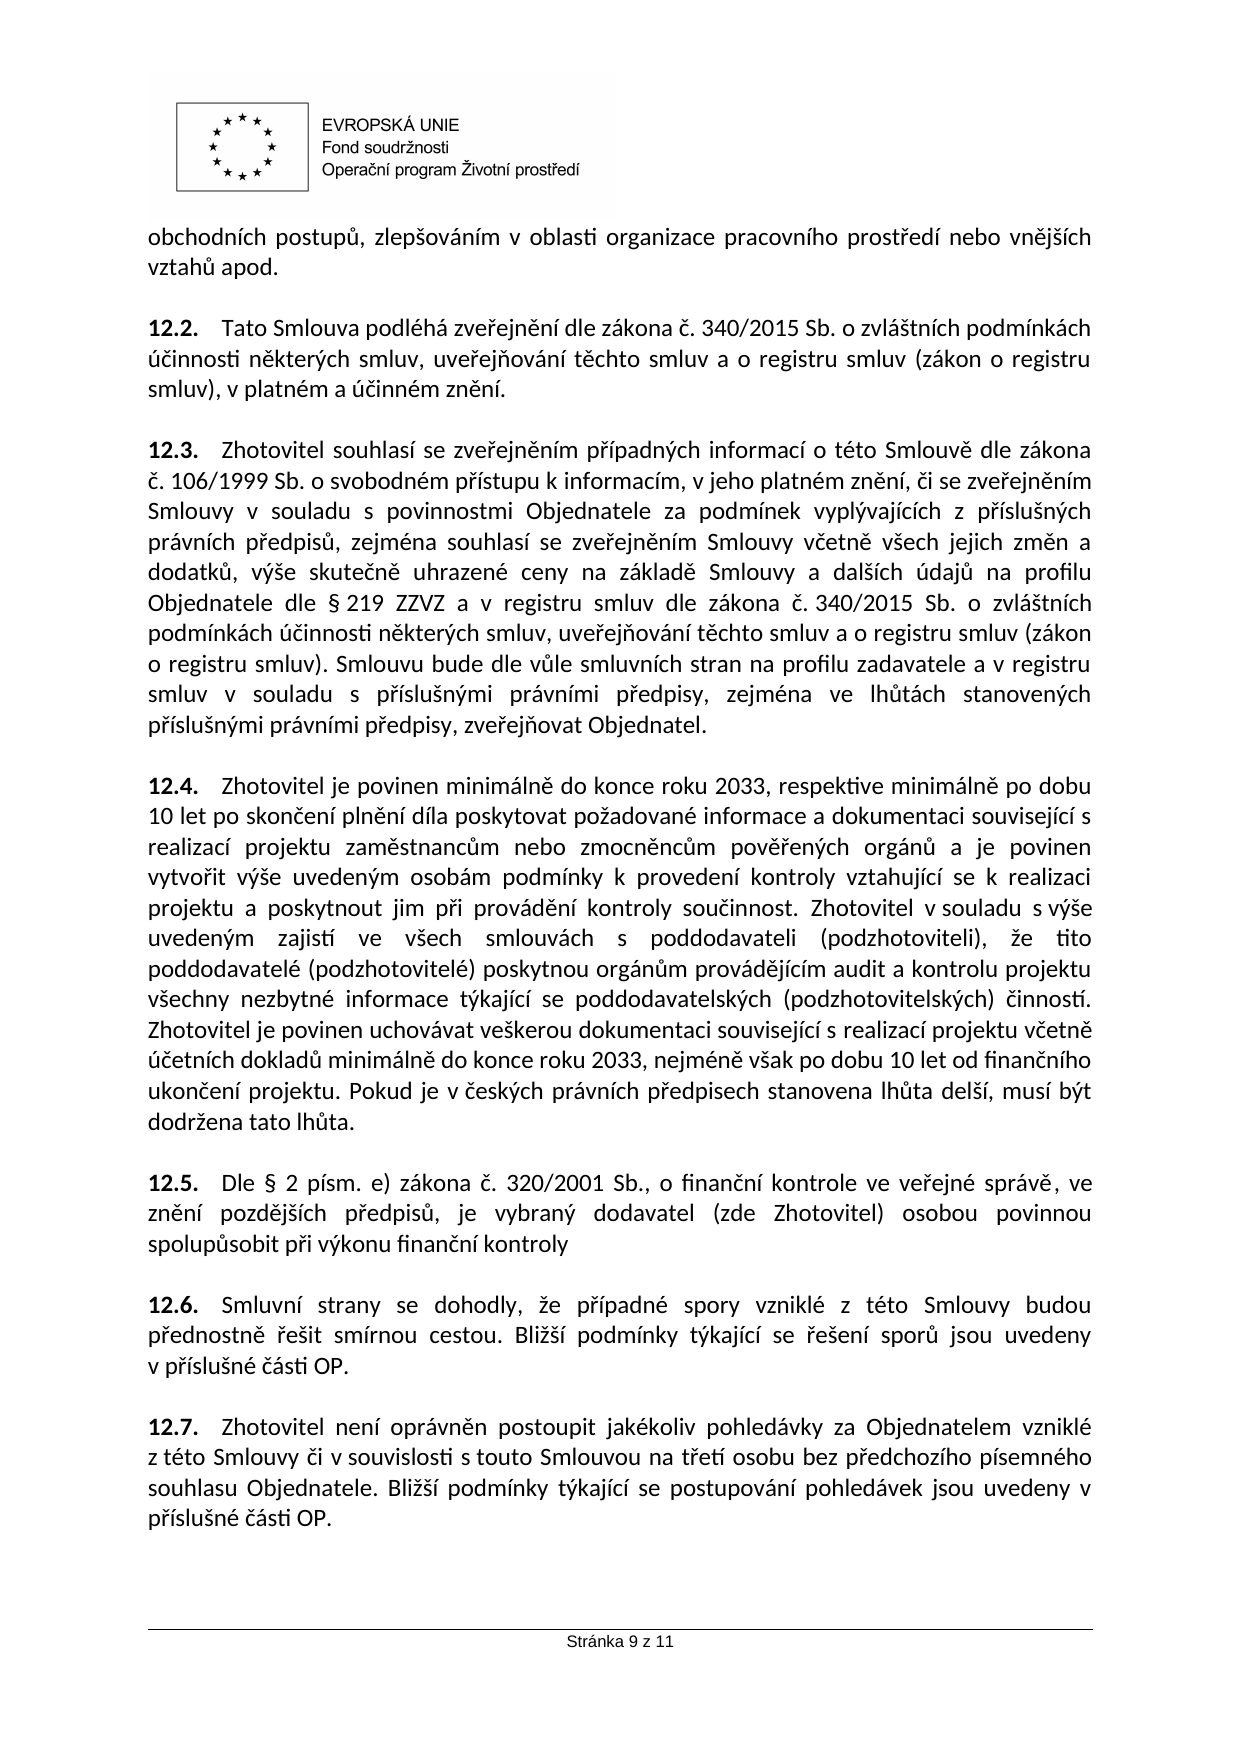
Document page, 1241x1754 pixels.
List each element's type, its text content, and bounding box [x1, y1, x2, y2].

list Zhotovitel je povinen minimálně do konce roku 2033, respektive minimálně po dobu 10 let po skončení plnění díla poskytovat požadované informace a dokumentaci související s realizací projektu zaměstnancům nebo zmocněncům pověřených orgánů a je povinen vytvořit výše uvedeným osobám podmínky k provedení kontroly vztahující se k realizaci projektu a poskytnout jim při provádění kontroly součinnost. Zhotovitel v souladu s výše uvedeným zajistí ve všech smlouvách s poddodavateli (podzhotoviteli), že tito poddodavatelé (podzhotovitelé) poskytnou orgánům provádějícím audit a kontrolu projektu všechny nezbytné informace týkající se poddodavatelských (podzhotovitelských) činností. Zhotovitel je povinen uchovávat veškerou dokumentaci související s realizací projektu včetně účetních dokladů minimálně do konce roku 2033, nejméně však po dobu 10 let od finančního ukončení projektu. Pokud je v českých právních předpisech stanovena lhůta delší, musí být dodržena tato lhůta. [148, 770, 1093, 1136]
list Tato Smlouva podléhá zveřejnění dle zákona č. 340/2015 Sb. o zvláštních podmínkách účinnosti některých smluv, uveřejňování těchto smluv a o registru smluv (zákon o registru smluv), v platném a účinném znění. [148, 312, 1093, 404]
list Dle § 2 písm. e) zákona č. 320/2001 Sb., o finanční kontrole ve veřejné správě, ve znění pozdějších předpisů, je vybraný dodavatel (zde Zhotovitel) osobou povinnou spolupůsobit při výkonu finanční kontroly [148, 1167, 1093, 1258]
list Smluvní strany se dohodly, že případné spory vzniklé z této Smlouvy budou přednostně řešit smírnou cestou. Bližší podmínky týkající se řešení sporů jsou uvedeny v příslušné části OP. [148, 1289, 1093, 1380]
list Zhotovitel není oprávněn postoupit jakékoliv pohledávky za Objednatelem vzniklé z této Smlouvy či v souvislosti s touto Smlouvou na třetí osobu bez předchozího písemného souhlasu Objednatele. Bližší podmínky týkající se postupování pohledávek jsou uvedeny v příslušné části OP. [148, 1411, 1093, 1533]
picture [147, 73, 617, 221]
list Zhotovitel souhlasí se zveřejněním případných informací o této Smlouvě dle zákona č. 106/1999 Sb. o svobodném přístupu k informacím, v jeho platném znění, či se zveřejněním Smlouvy v souladu s povinnostmi Objednatele za podmínek vyplývajících z příslušných právních předpisů, zejména souhlasí se zveřejněním Smlouvy včetně všech jejich změn a dodatků, výše skutečně uhrazené ceny na základě Smlouvy a dalších údajů na profilu Objednatele dle § 219 ZZVZ a v registru smluv dle zákona č. 340/2015 Sb. o zvláštních podmínkách účinnosti některých smluv, uveřejňování těchto smluv a o registru smluv (zákon o registru smluv). Smlouvu bude dle vůle smluvních stran na profilu zadavatele a v registru smluv v souladu s příslušnými právními předpisy, zejména ve lhůtách stanovených příslušnými právními předpisy, zveřejňovat Objednatel. [148, 434, 1093, 739]
